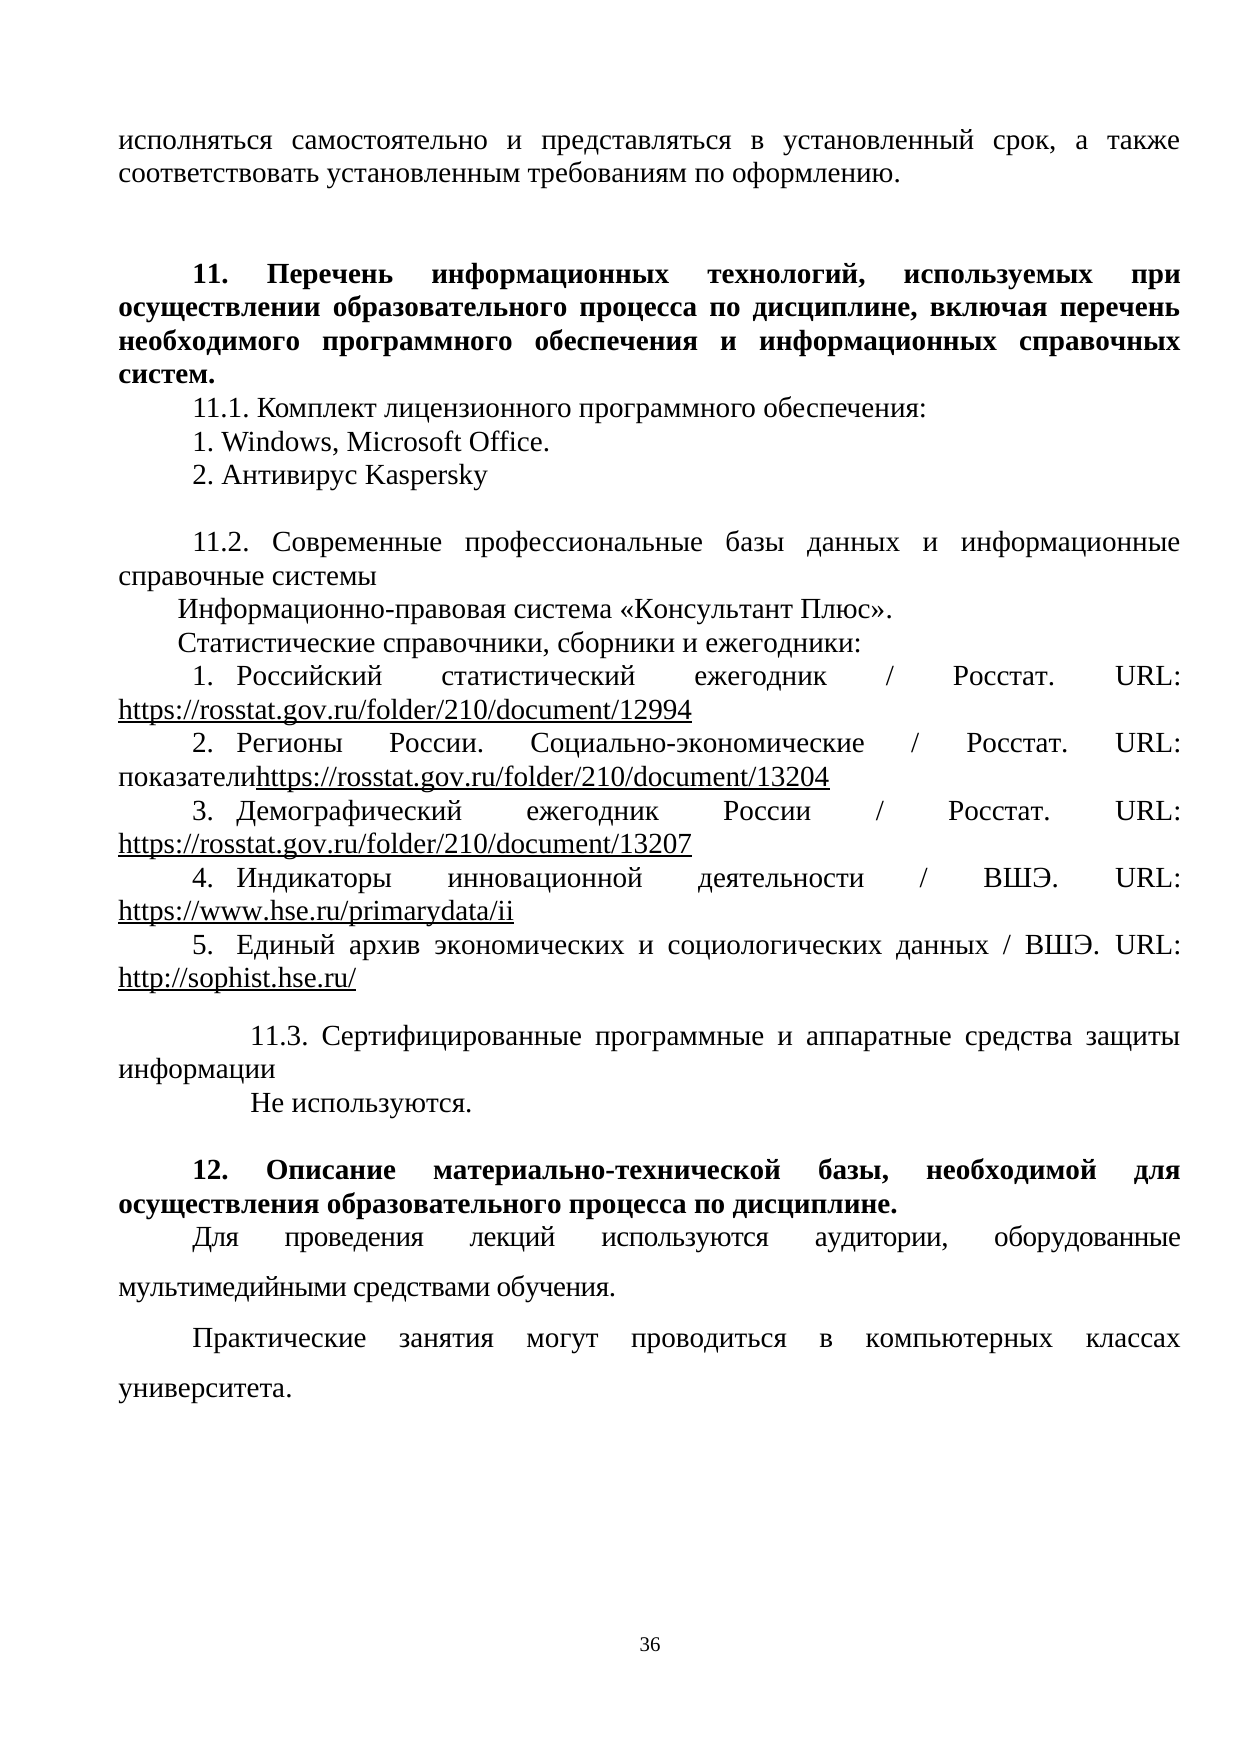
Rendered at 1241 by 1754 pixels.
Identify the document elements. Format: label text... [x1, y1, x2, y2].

list Российский статистический ежегодник / Росстат. URL: https://rosstat.gov.ru/folder/210/document/12994 [118, 658, 1181, 726]
text 11.1. Комплект лицензионного программного обеспечения: [118, 390, 1181, 424]
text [118, 122, 1181, 189]
list Демографический ежегодник России / Росстат. URL: https://rosstat.gov.ru/folder/210/document/13207 [118, 793, 1181, 860]
text Статистические справочники, сборники и ежегодники: [118, 625, 1181, 658]
list Единый архив экономических и социологических данных / ВШЭ. URL: http://sophist.hse.ru/ [118, 927, 1181, 994]
text Для проведения лекций используются аудитории, оборудованные мультимедийными средствами обучения. [118, 1219, 1181, 1303]
list Регионы России. Социально-экономические / Росстат. URL: показателиhttps://rosstat.gov.ru/folder/210/document/13204 [118, 726, 1181, 793]
text Не используются. [192, 1085, 1181, 1119]
text 11.3. Сертифицированные программные и аппаратные средства защиты информации [118, 1018, 1181, 1085]
text Практические занятия могут проводиться в компьютерных классах университета. [118, 1320, 1181, 1404]
text Информационно-правовая система «Консультант Плюс». [118, 591, 1181, 625]
text 11. Перечень информационных технологий, используемых при осуществлении образовательного процесса по дисциплине, включая перечень необходимого программного обеспечения и информационных справочных систем. [118, 256, 1181, 390]
text 2. Антивирус Kaspersky [118, 457, 1181, 491]
list Индикаторы инновационной деятельности / ВШЭ. URL: https://www.hse.ru/primarydata/ii [118, 860, 1181, 927]
text 12. Описание материально-технической базы, необходимой для осуществления образовательного процесса по дисциплине. [118, 1152, 1181, 1219]
text 1. Windows, Microsoft Office. [118, 424, 1181, 457]
text 11.2. Современные профессиональные базы данных и информационные справочные системы [118, 524, 1181, 591]
